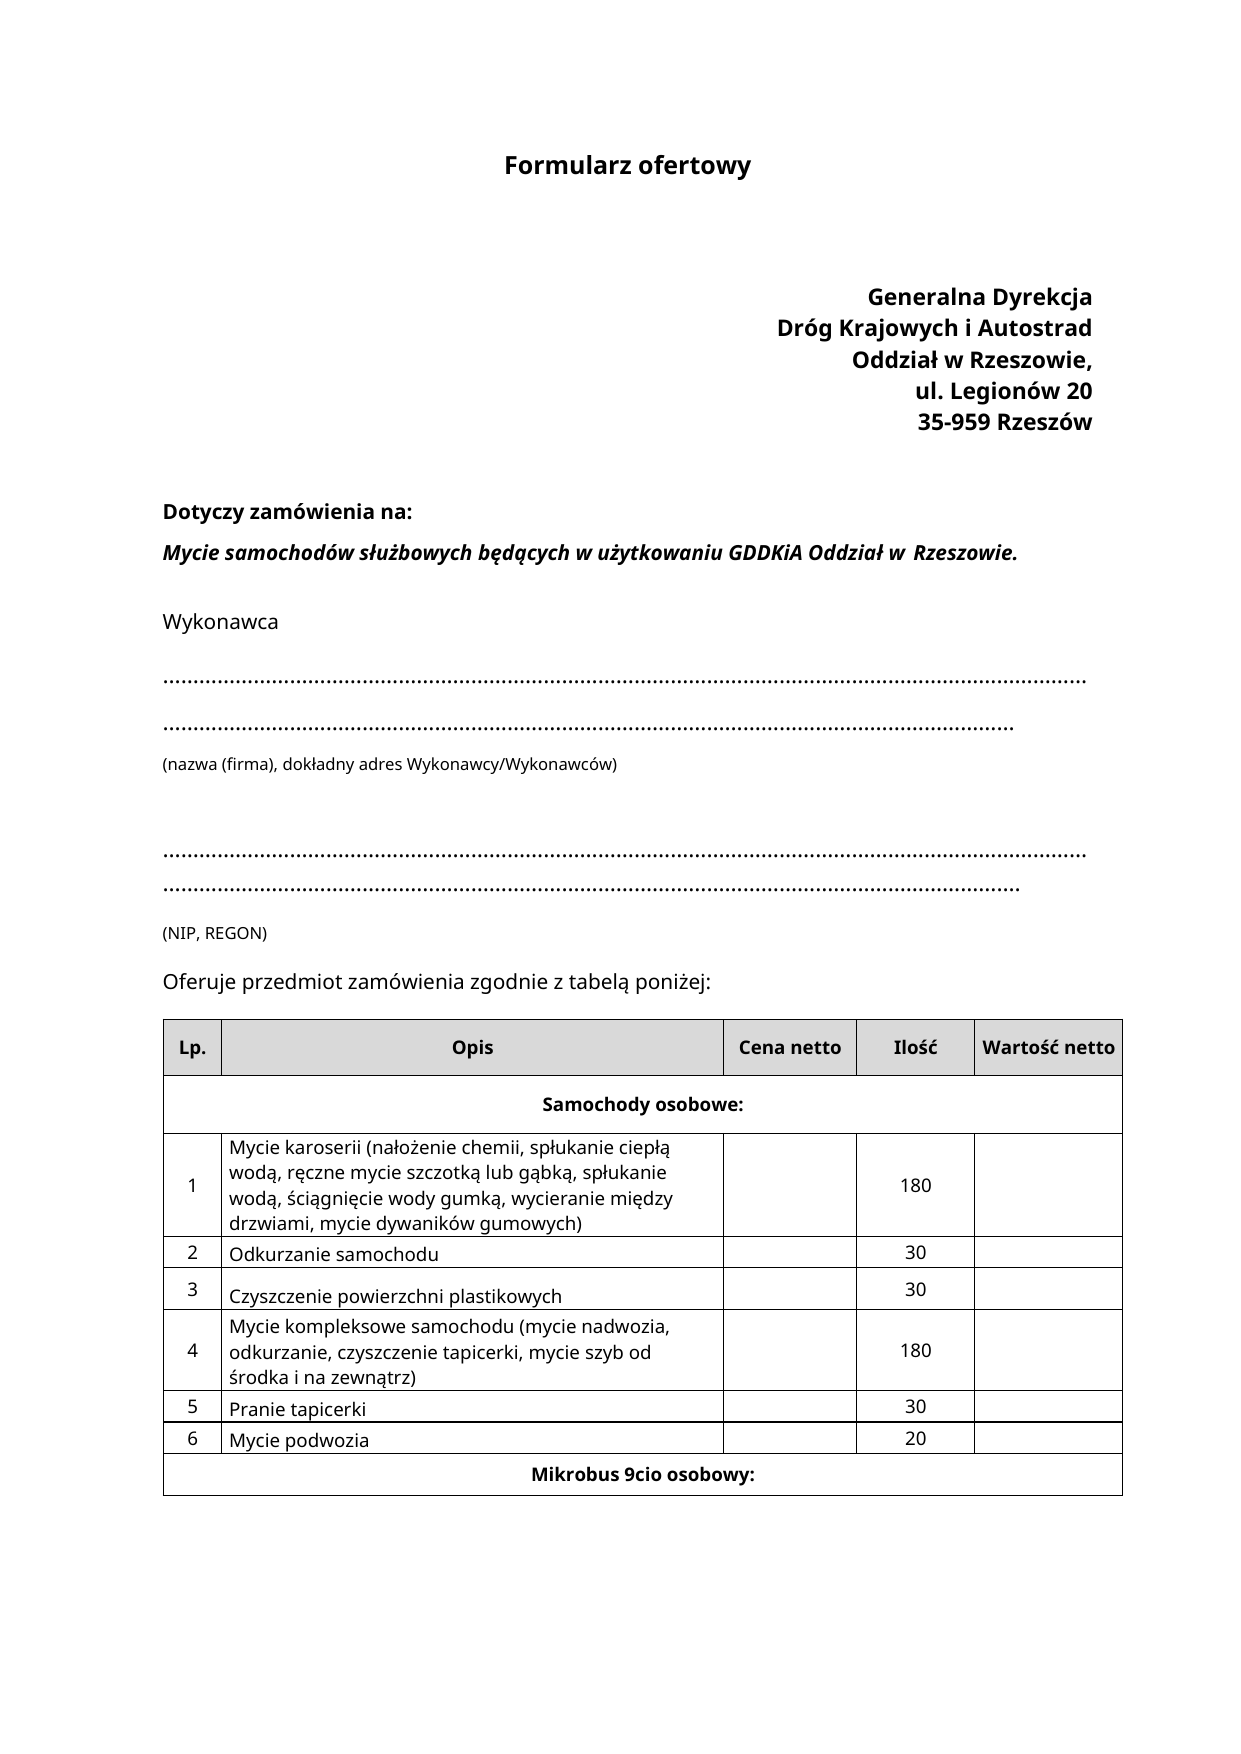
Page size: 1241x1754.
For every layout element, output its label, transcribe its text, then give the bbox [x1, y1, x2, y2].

table_header Ilość [857, 1020, 974, 1075]
table_cell [975, 1310, 1122, 1390]
table_cell 30 [857, 1268, 974, 1309]
table_cell [724, 1391, 856, 1421]
text Generalna Dyrekcja [162, 281, 1093, 312]
table_cell 20 [857, 1423, 974, 1453]
table_header Lp. [164, 1020, 221, 1075]
text (NIP, REGON) [162, 922, 1093, 944]
table_cell 3 [164, 1268, 221, 1309]
table_cell 4 [164, 1310, 221, 1390]
text (nazwa (firma), dokładny adres Wykonawcy/Wykonawców) [162, 752, 1093, 775]
table_cell [975, 1134, 1122, 1236]
text Dotyczy zamówienia na: [162, 497, 1093, 525]
text Oferuje przedmiot zamówienia zgodnie z tabelą poniżej: [162, 967, 1093, 996]
table_cell Mycie podwozia [222, 1423, 723, 1453]
table_cell Mycie kompleksowe samochodu (mycie nadwozia, odkurzanie, czyszczenie tapicerki, mycie szyb od środka i na zewnątrz) [222, 1310, 723, 1390]
table_cell 180 [857, 1310, 974, 1390]
text Oddział w Rzeszowie, [162, 343, 1093, 375]
table_header Cena netto [724, 1020, 856, 1075]
table_cell Samochody osobowe: [164, 1076, 1122, 1133]
table_cell [975, 1268, 1122, 1309]
table_cell Czyszczenie powierzchni plastikowych [222, 1268, 723, 1309]
table_cell 30 [857, 1391, 974, 1421]
text Dróg Krajowych i Autostrad [162, 312, 1093, 343]
table_cell 30 [857, 1237, 974, 1267]
table_cell 2 [164, 1237, 221, 1267]
text Formularz ofertowy [162, 148, 1093, 182]
table_cell [724, 1423, 856, 1453]
table_header Wartość netto [975, 1020, 1122, 1075]
table_cell Pranie tapicerki [222, 1391, 723, 1421]
table_cell [975, 1237, 1122, 1267]
table_cell 1 [164, 1134, 221, 1236]
table_cell [975, 1423, 1122, 1453]
table_cell [724, 1310, 856, 1390]
table_cell [724, 1134, 856, 1236]
text …………………………………………………………………………………………………………………………………………………………………………………………………………………………………………………………………… [162, 659, 1093, 737]
text Mycie samochodów służbowych będących w użytkowaniu GDDKiA Oddział w Rzeszowie. [162, 538, 1093, 566]
text ul. Legionów 20 [162, 375, 1093, 406]
text 35-959 Rzeszów [162, 406, 1093, 437]
table_cell Odkurzanie samochodu [222, 1237, 723, 1267]
table_cell [975, 1391, 1122, 1421]
table_cell [724, 1268, 856, 1309]
table_cell Mikrobus 9cio osobowy: [164, 1454, 1122, 1495]
table_header Opis [222, 1020, 723, 1075]
table_cell 5 [164, 1391, 221, 1421]
text Wykonawca [162, 607, 1093, 636]
table_cell 180 [857, 1134, 974, 1236]
table_cell [724, 1237, 856, 1267]
text ……………………………………………………………………………………………………………………………………………………………………………………………………………………………………………………………………. [162, 833, 1093, 898]
table_cell 6 [164, 1423, 221, 1453]
